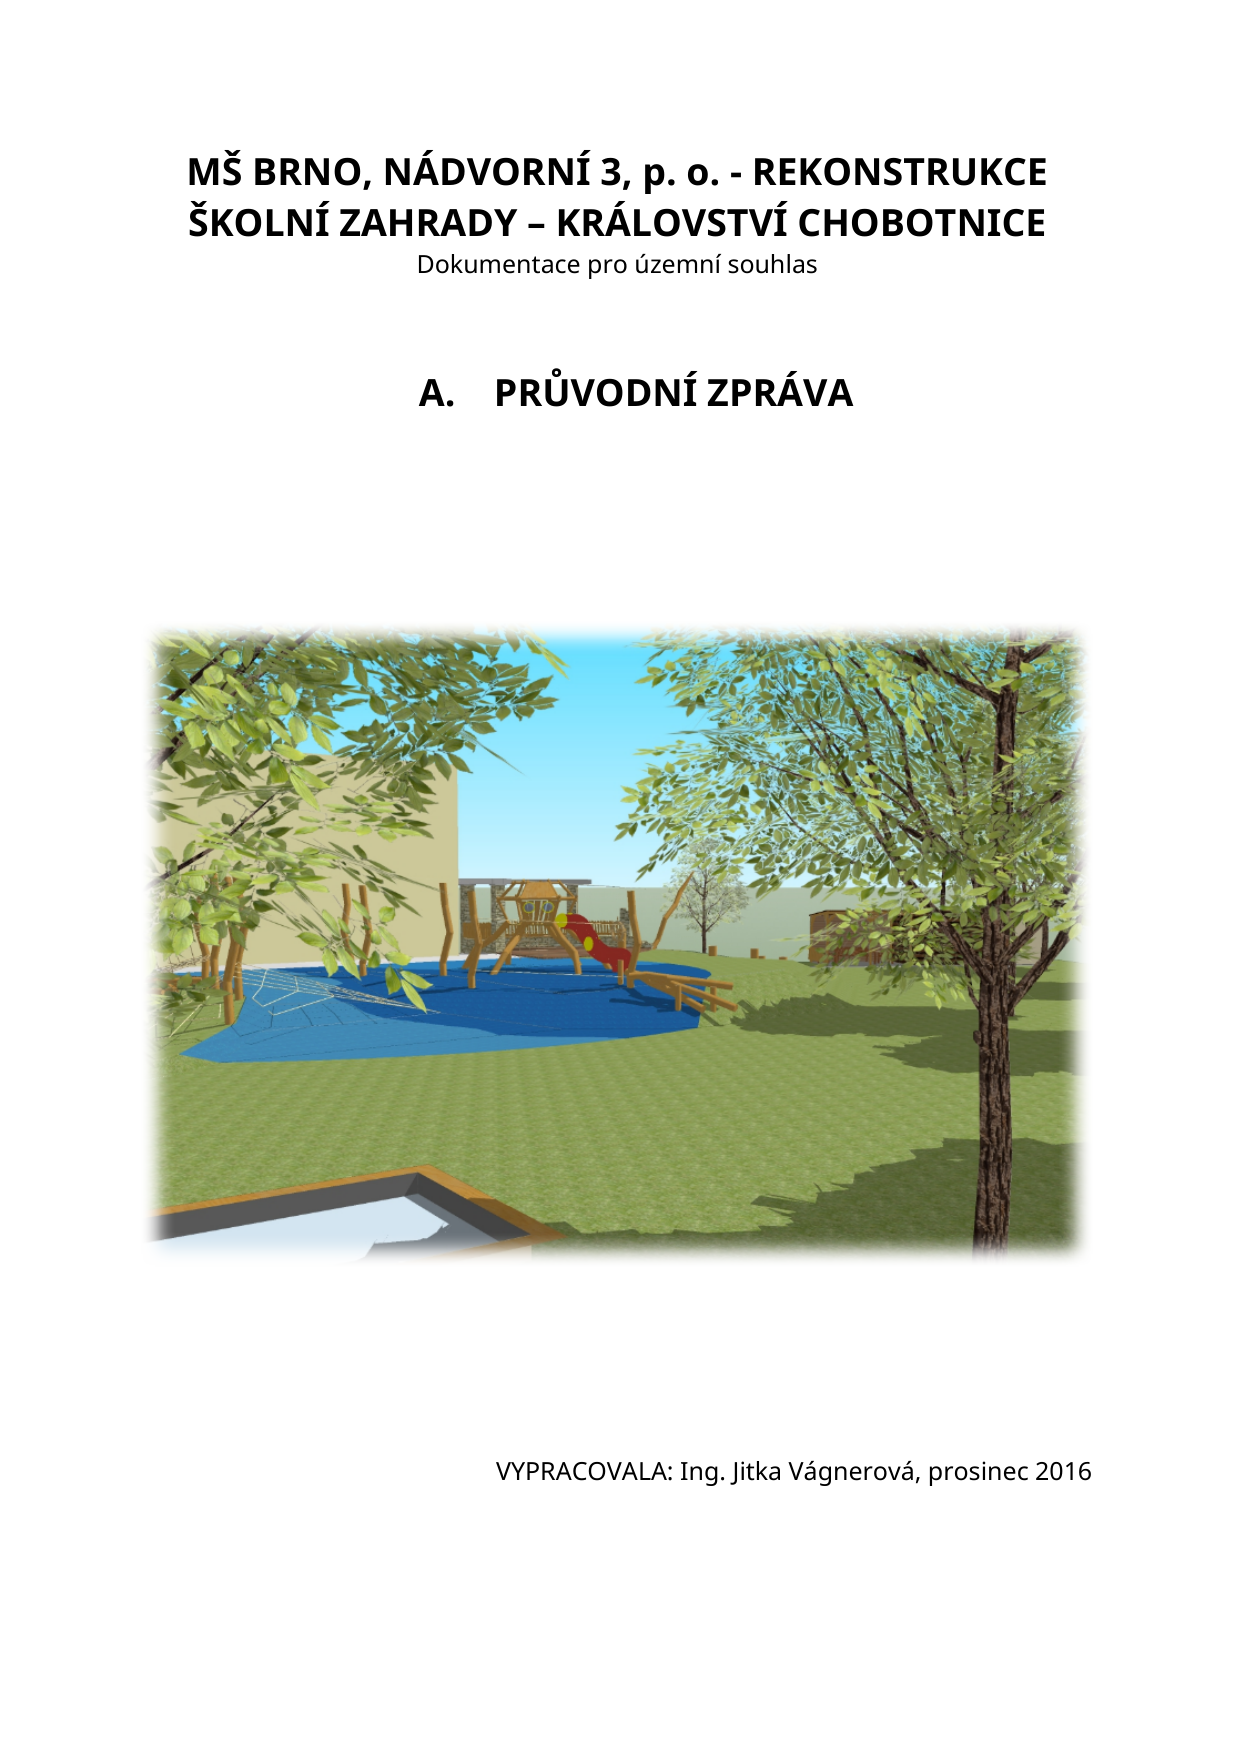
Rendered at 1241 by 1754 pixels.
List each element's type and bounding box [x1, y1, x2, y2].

picture [170, 650, 1064, 1238]
